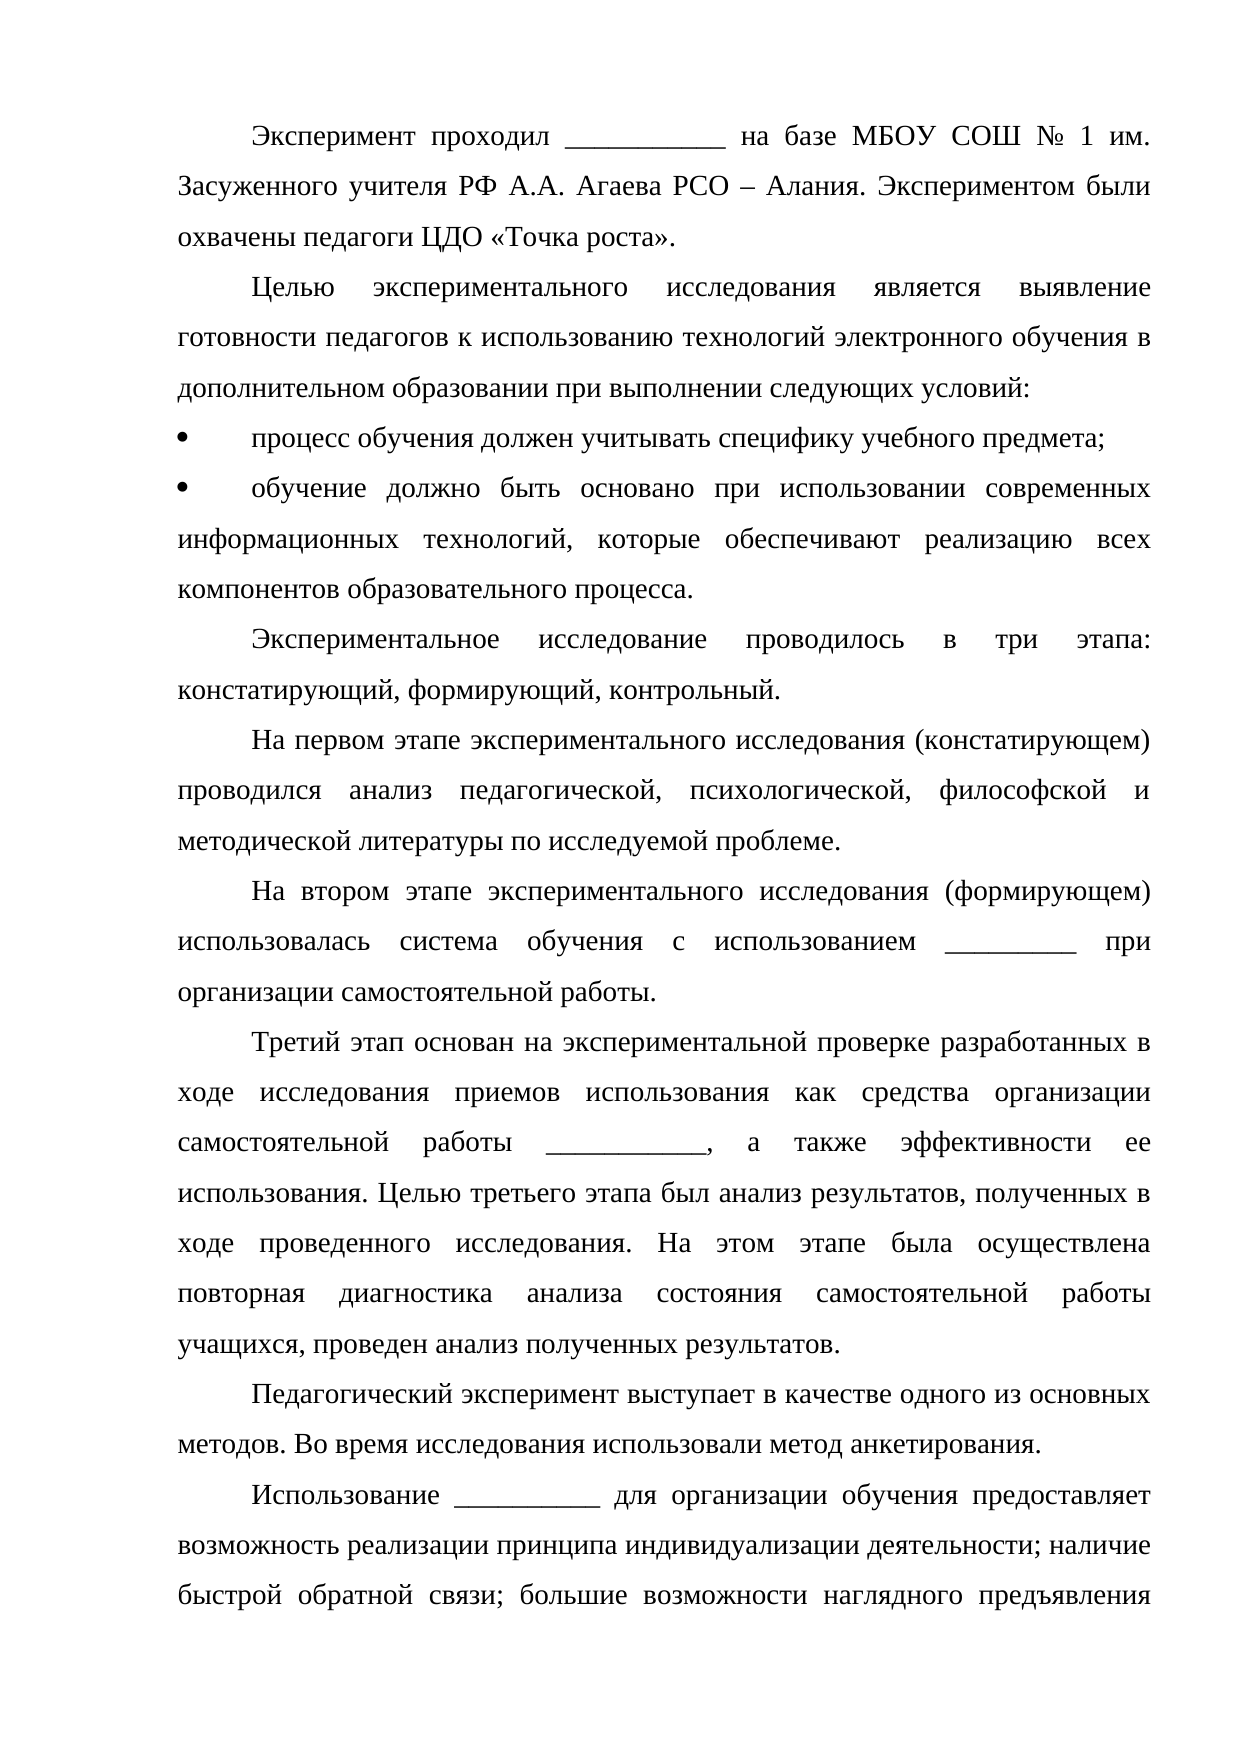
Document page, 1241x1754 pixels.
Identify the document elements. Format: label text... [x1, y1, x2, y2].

text Экспериментальное исследование проводилось в три этапа: констатирующий, формирующий, контрольный. [177, 621, 1152, 705]
text На первом этапе экспериментального исследования (констатирующем) проводился анализ педагогической, психологической, философской и методической литературы по исследуемой проблеме. [177, 722, 1151, 856]
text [177, 1477, 1152, 1611]
list процесс обучения должен учитывать специфику учебного предмета; [177, 420, 1152, 454]
text Педагогический эксперимент выступает в качестве одного из основных методов. Во время исследования использовали метод анкетирования. [177, 1376, 1152, 1460]
text Целью экспериментального исследования является выявление готовности педагогов к использованию технологий электронного обучения в дополнительном образовании при выполнении следующих условий: [177, 269, 1152, 403]
list обучение должно быть основано при использовании современных информационных технологий, которые обеспечивают реализацию всех компонентов образовательного процесса. [177, 470, 1152, 605]
text На втором этапе экспериментального исследования (формирующем) использовалась система обучения с использованием _________ при организации самостоятельной работы. [177, 873, 1152, 1007]
text Третий этап основан на экспериментальной проверке разработанных в ходе исследования приемов использования как средства организации самостоятельной работы ___________, а также эффективности ее использования. Целью третьего этапа был анализ результатов, полученных в ходе проведенного исследования. На этом этапе была осуществлена повторная диагностика анализа состояния самостоятельной работы учащихся, проведен анализ полученных результатов. [177, 1024, 1152, 1359]
text Эксперимент проходил ___________ на базе МБОУ СОШ № 1 им. Засуженного учителя РФ А.А. Агаева РСО – Алания. Экспериментом были охвачены педагоги ЦДО «Точка роста». [177, 118, 1152, 252]
